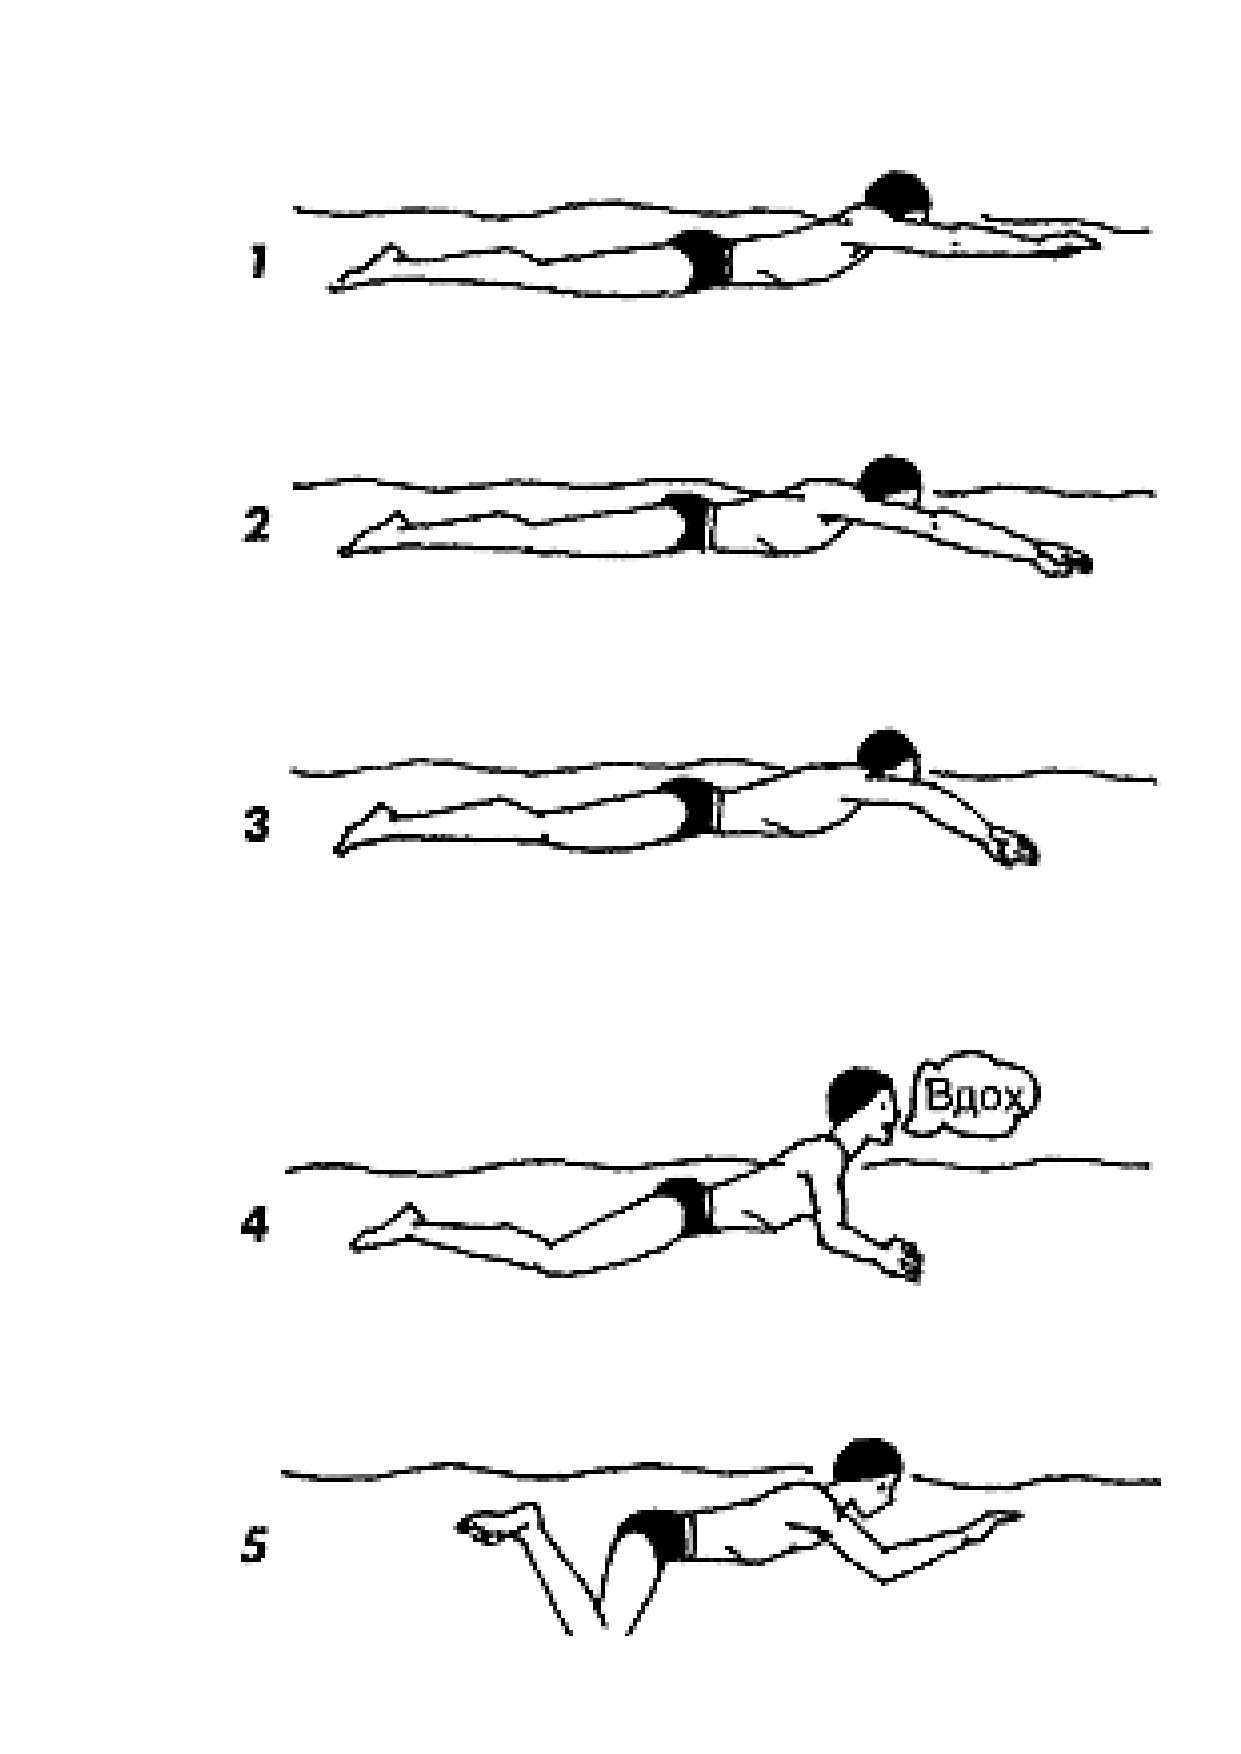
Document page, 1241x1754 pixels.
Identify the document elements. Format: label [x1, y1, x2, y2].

picture [177, 118, 1241, 1636]
